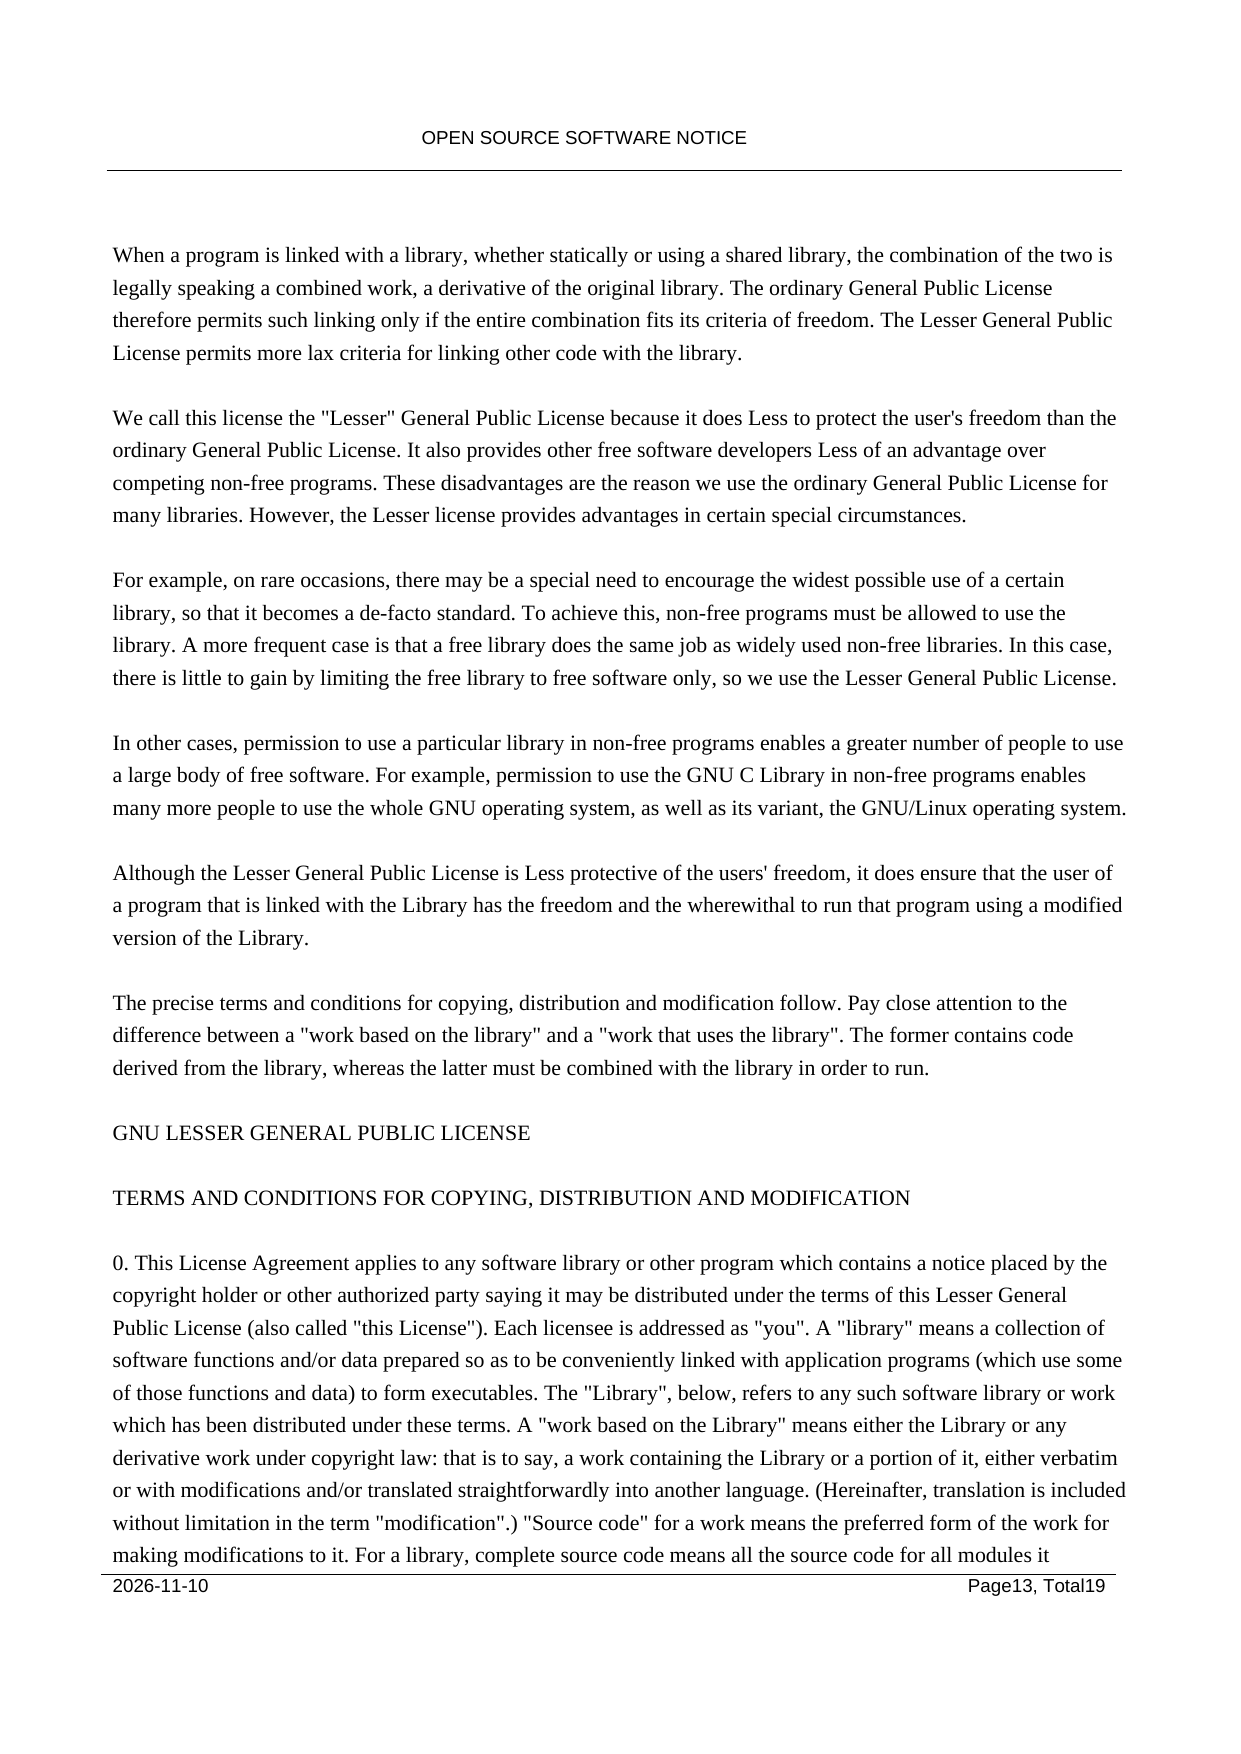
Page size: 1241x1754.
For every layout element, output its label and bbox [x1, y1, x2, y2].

text [112, 206, 1128, 1571]
